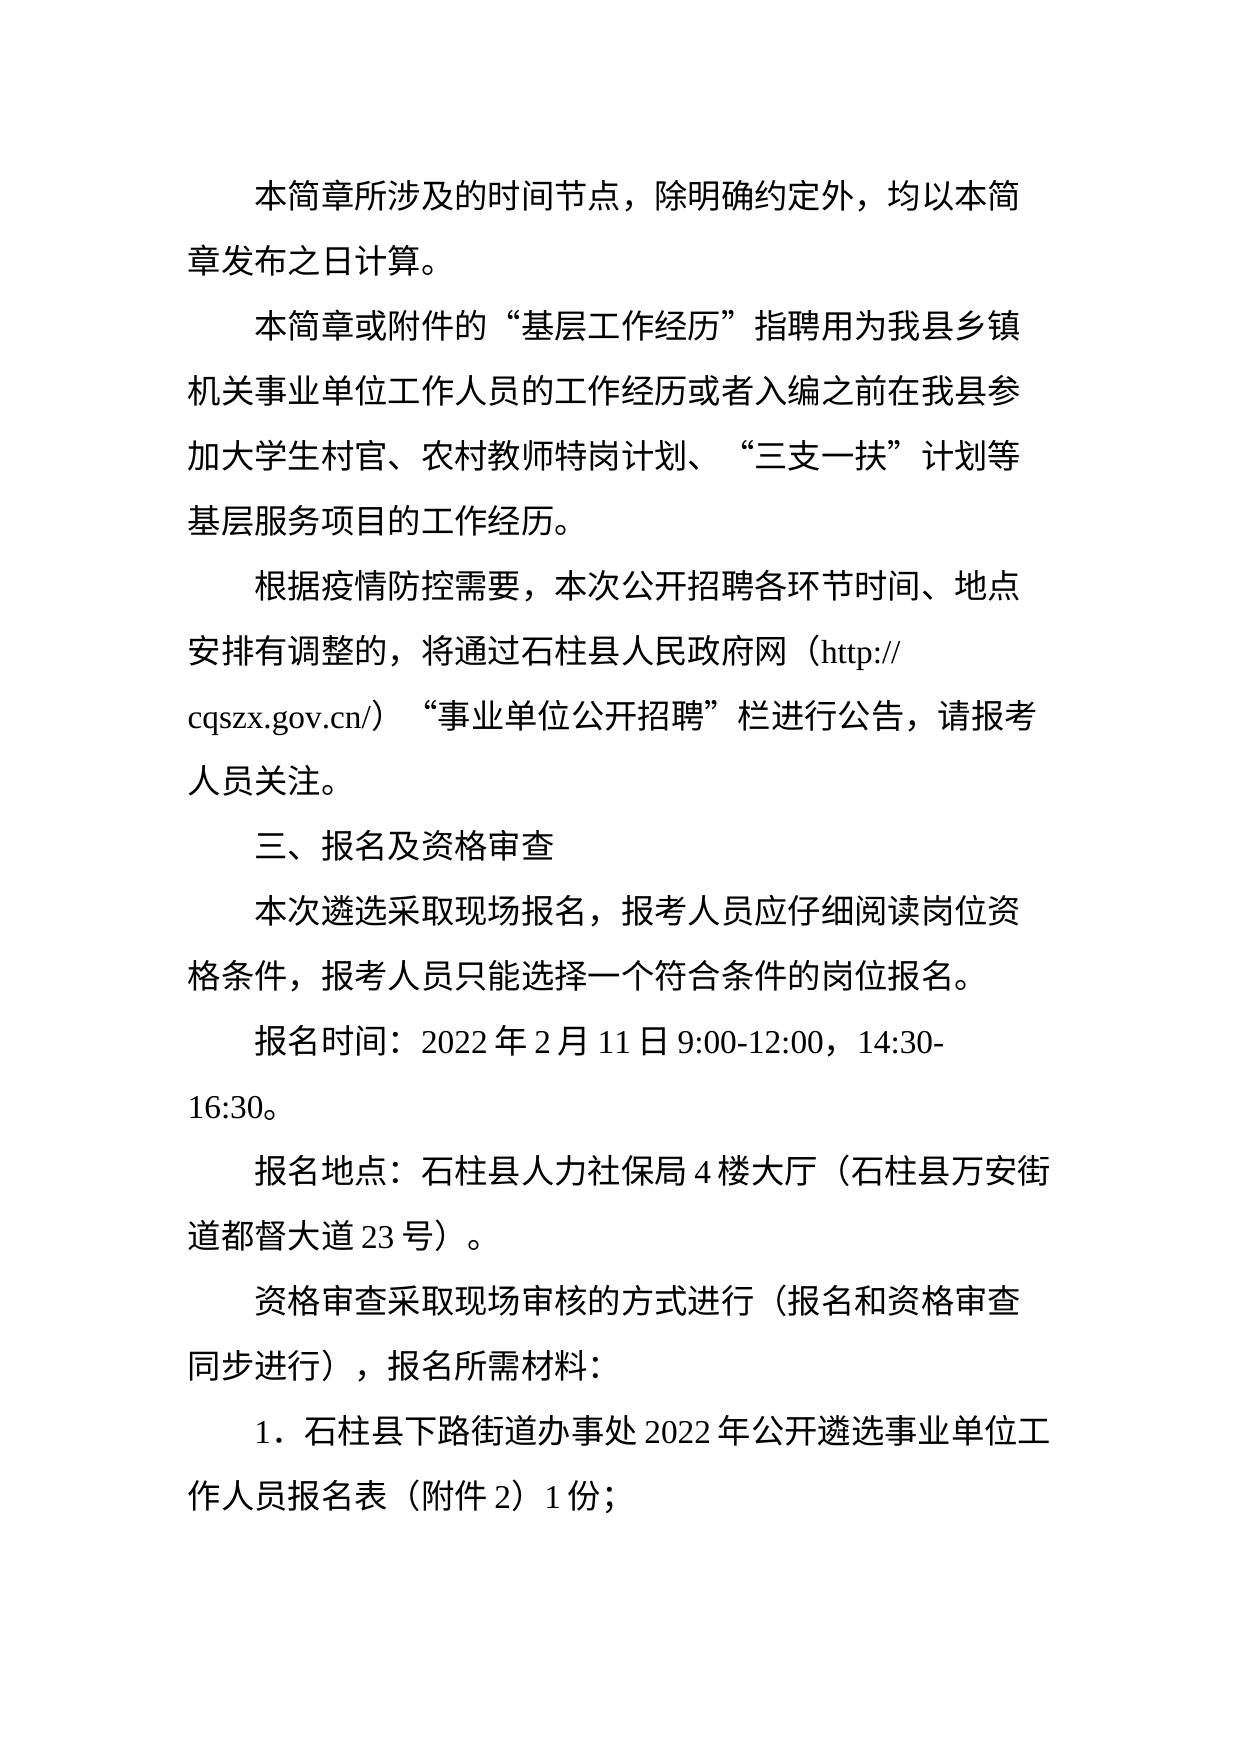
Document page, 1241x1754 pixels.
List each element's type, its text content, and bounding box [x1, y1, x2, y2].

text 1．石柱县下路街道办事处2022年公开遴选事业单位工作人员报名表（附件2）1份； [187, 1397, 1053, 1527]
text 本简章所涉及的时间节点，除明确约定外，均以本简章发布之日计算。 [187, 162, 1053, 292]
text 报名地点：石柱县人力社保局4楼大厅（石柱县万安街道都督大道23号）。 [187, 1137, 1053, 1267]
text 本简章或附件的“基层工作经历”指聘用为我县乡镇机关事业单位工作人员的工作经历或者入编之前在我县参加大学生村官、农村教师特岗计划、“三支一扶”计划等基层服务项目的工作经历。 [187, 292, 1053, 552]
text 报名时间：2022年2月11日9:00-12:00，14:30-16:30。 [187, 1007, 1053, 1137]
text 资格审查采取现场审核的方式进行（报名和资格审查同步进行），报名所需材料： [187, 1267, 1053, 1397]
text 根据疫情防控需要，本次公开招聘各环节时间、地点安排有调整的，将通过石柱县人民政府网（http://cqszx.gov.cn/）“事业单位公开招聘”栏进行公告，请报考人员关注。 [187, 552, 1053, 812]
text 本次遴选采取现场报名，报考人员应仔细阅读岗位资格条件，报考人员只能选择一个符合条件的岗位报名。 [187, 877, 1053, 1007]
text 三、报名及资格审查 [187, 812, 1053, 877]
